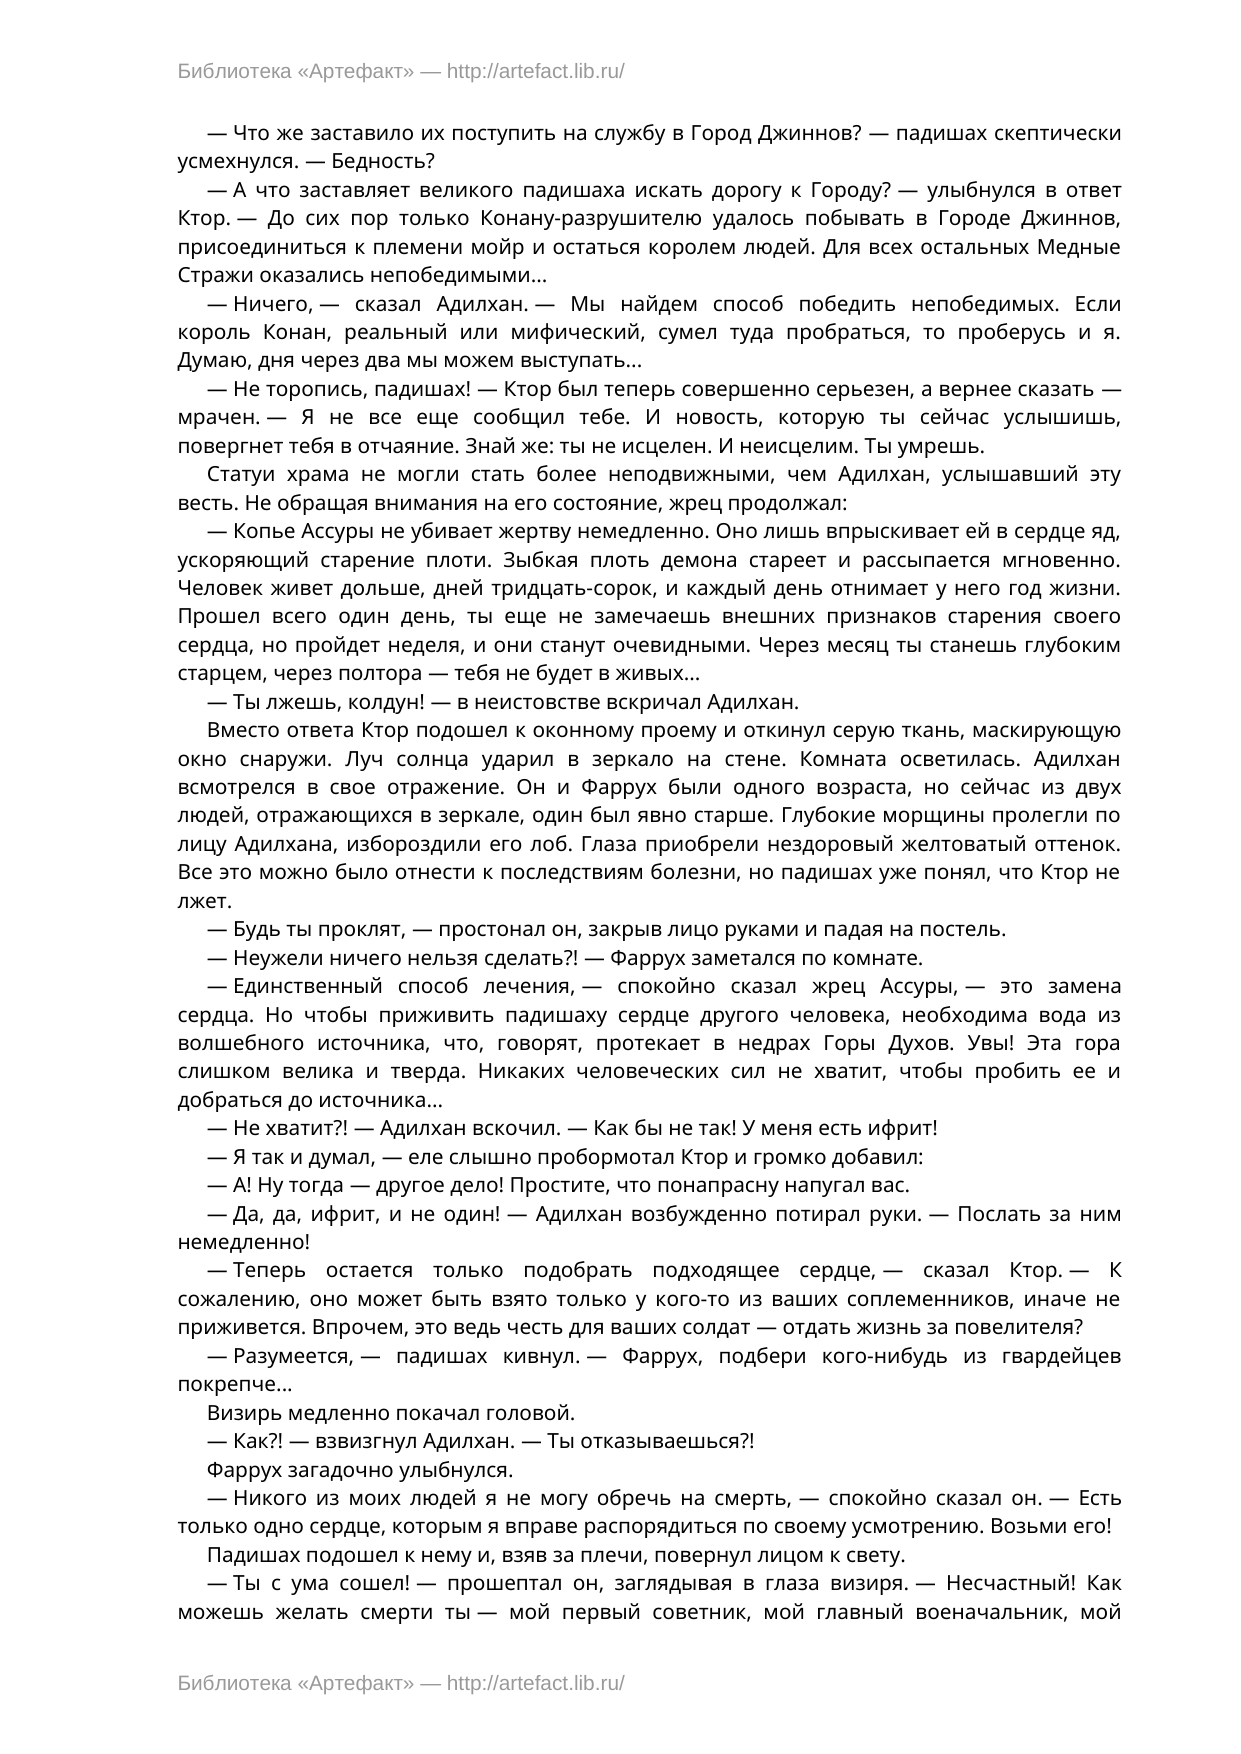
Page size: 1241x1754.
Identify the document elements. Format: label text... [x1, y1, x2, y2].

text Фаррух загадочно улыбнулся. [177, 1455, 1122, 1483]
text Статуи храма не могли стать более неподвижными, чем Адилхан, услышавший эту весть. Не обращая внимания на его состояние, жрец продолжал: [177, 459, 1122, 516]
text Падишах подошел к нему и, взяв за плечи, повернул лицом к свету. [177, 1540, 1122, 1568]
text — Ничего, — сказал Адилхан. — Мы найдем способ победить непобедимых. Если король Конан, реальный или мифический, сумел туда пробраться, то проберусь и я. Думаю, дня через два мы можем выступать... [177, 289, 1122, 374]
text Визирь медленно покачал головой. [177, 1398, 1122, 1426]
text Вместо ответа Ктор подошел к оконному проему и откинул серую ткань, маскирующую окно снаружи. Луч солнца ударил в зеркало на стене. Комната осветилась. Адилхан всмотрелся в свое отражение. Он и Фаррух были одного возраста, но сейчас из двух людей, отражающихся в зеркале, один был явно старше. Глубокие морщины пролегли по лицу Адилхана, избороздили его лоб. Глаза приобрели нездоровый желтоватый оттенок. Все это можно было отнести к последствиям болезни, но падишах уже понял, что Ктор не лжет. [177, 715, 1122, 914]
text — Теперь остается только подобрать подходящее сердце, — сказал Ктор. — К сожалению, оно может быть взято только у кого-то из ваших соплеменников, иначе не приживется. Впрочем, это ведь честь для ваших солдат — отдать жизнь за повелителя? [177, 1256, 1122, 1341]
text — Не хватит?! — Адилхан вскочил. — Как бы не так! У меня есть ифрит! [177, 1113, 1122, 1142]
text — А что заставляет великого падишаха искать дорогу к Городу? — улыбнулся в ответ Ктор. — До сих пор только Конану-разрушителю удалось побывать в Городе Джиннов, присоединиться к племени мойр и остаться королем людей. Для всех остальных Медные Стражи оказались непобедимыми... [177, 175, 1122, 289]
text — Будь ты проклят, — простонал он, закрыв лицо руками и падая на постель. [177, 914, 1122, 943]
text — Я так и думал, — еле слышно пробормотал Ктор и громко добавил: [177, 1142, 1122, 1170]
text — Ты лжешь, колдун! — в неистовстве вскричал Адилхан. [177, 687, 1122, 715]
text — А! Ну тогда — другое дело! Простите, что понапрасну напугал вас. [177, 1170, 1122, 1199]
text — Не торопись, падишах! — Ктор был теперь совершенно серьезен, а вернее сказать — мрачен. — Я не все еще сообщил тебе. И новость, которую ты сейчас услышишь, повергнет тебя в отчаяние. Знай же: ты не исцелен. И неисцелим. Ты умрешь. [177, 374, 1122, 459]
text — Как?! — взвизгнул Адилхан. — Ты отказываешься?! [177, 1426, 1122, 1455]
text — Да, да, ифрит, и не один! — Адилхан возбужденно потирал руки. — Послать за ним немедленно! [177, 1199, 1122, 1256]
text — Что же заставило их поступить на службу в Город Джиннов? — падишах скептически усмехнулся. — Бедность? [177, 118, 1122, 175]
text — Копье Ассуры не убивает жертву немедленно. Оно лишь впрыскивает ей в сердце яд, ускоряющий старение плоти. Зыбкая плоть демона стареет и рассыпается мгновенно. Человек живет дольше, дней тридцать-сорок, и каждый день отнимает у него год жизни. Прошел всего один день, ты еще не замечаешь внешних признаков старения своего сердца, но пройдет неделя, и они станут очевидными. Через месяц ты станешь глубоким старцем, через полтора — тебя не будет в живых... [177, 516, 1122, 687]
text — Разумеется, — падишах кивнул. — Фаррух, подбери кого-нибудь из гвардейцев покрепче... [177, 1341, 1122, 1398]
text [177, 1568, 1122, 1625]
text — Неужели ничего нельзя сделать?! — Фаррух заметался по комнате. [177, 943, 1122, 971]
text — Никого из моих людей я не могу обречь на смерть, — спокойно сказал он. — Есть только одно сердце, которым я вправе распорядиться по своему усмотрению. Возьми его! [177, 1483, 1122, 1540]
text — Единственный способ лечения, — спокойно сказал жрец Ассуры, — это замена сердца. Но чтобы приживить падишаху сердце другого человека, необходима вода из волшебного источника, что, говорят, протекает в недрах Горы Духов. Увы! Эта гора слишком велика и тверда. Никаких человеческих сил не хватит, чтобы пробить ее и добраться до источника... [177, 971, 1122, 1113]
